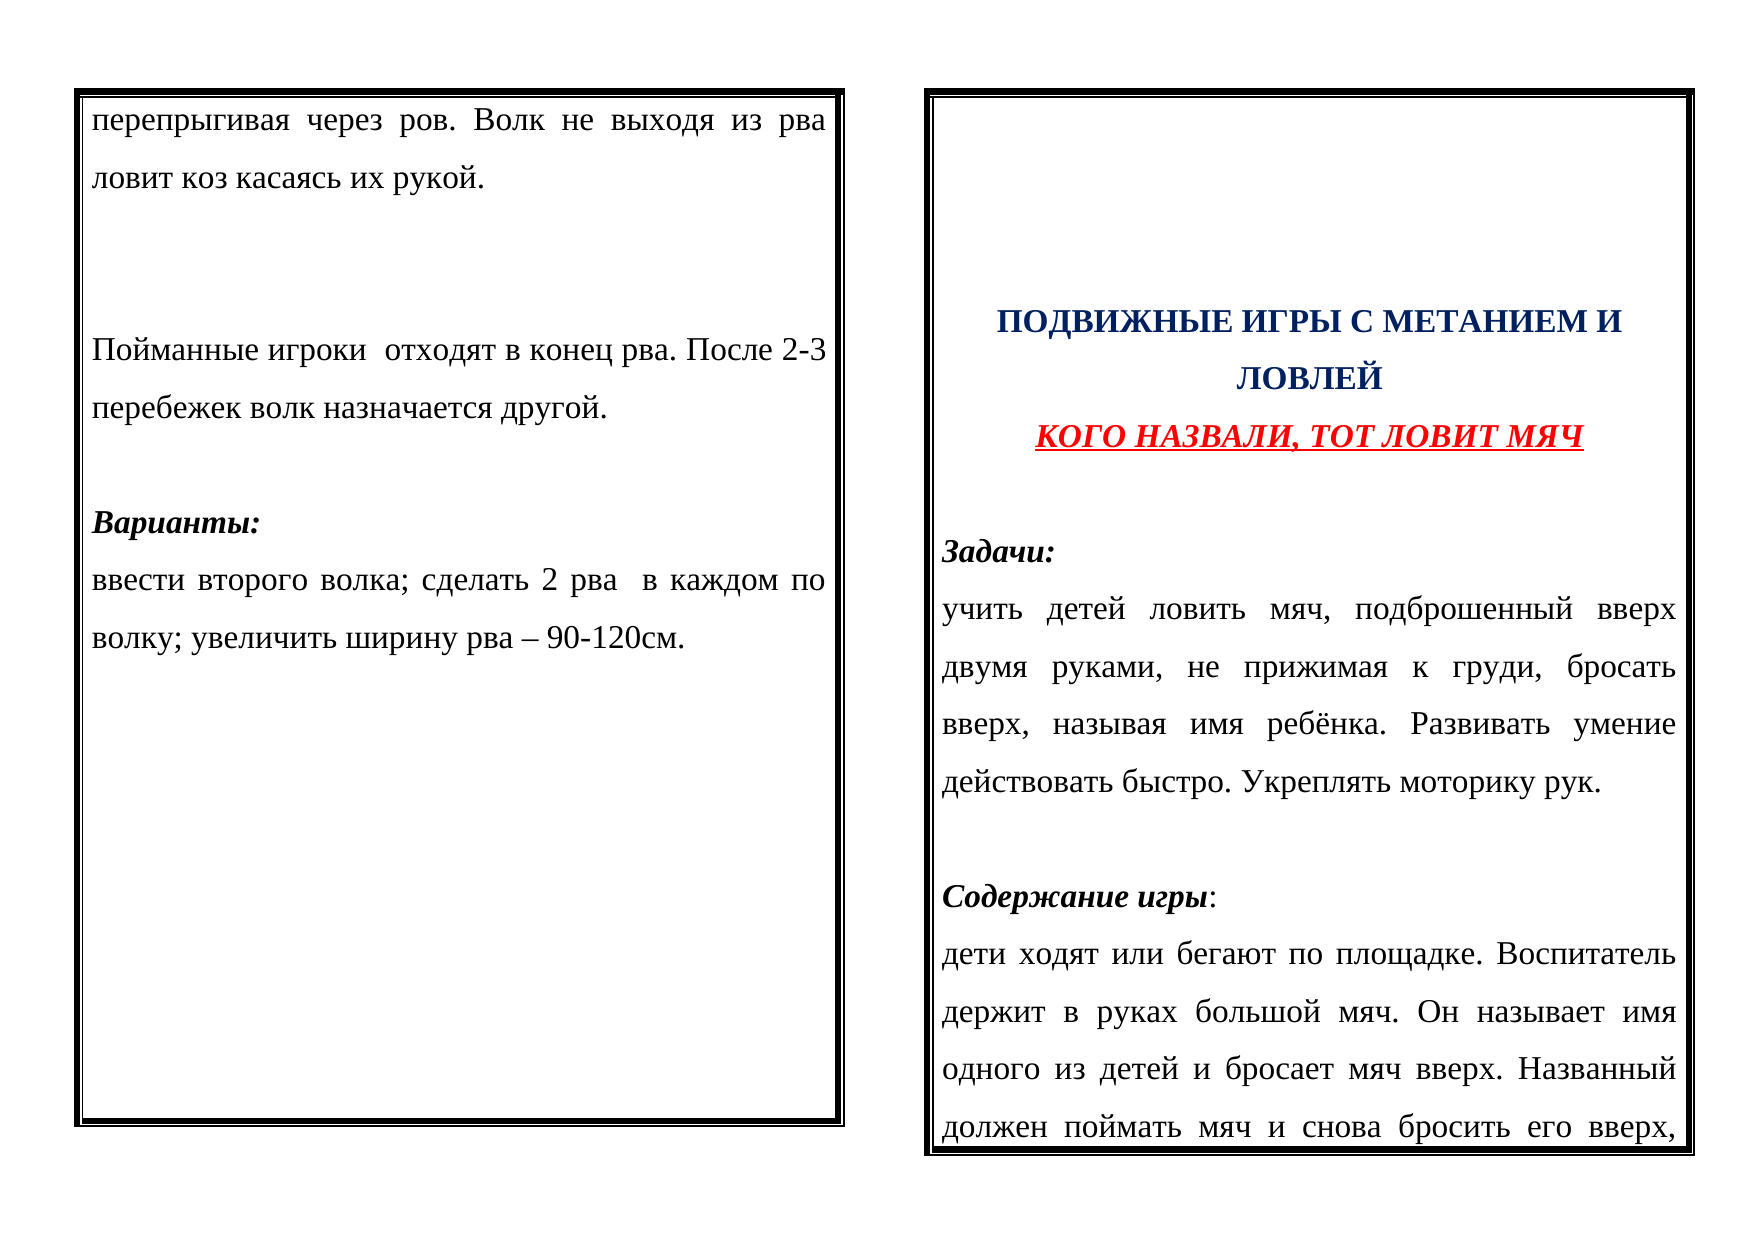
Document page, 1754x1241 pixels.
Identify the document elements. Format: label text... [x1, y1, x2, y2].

text Задачи: [934, 519, 1686, 569]
text Содержание игры: [934, 864, 1686, 914]
text учить детей ловить мяч, подброшенный вверх двумя руками, не прижимая к груди, бросать вверх, называя имя ребёнка. Развивать умение действовать быстро. Укреплять моторику рук. [934, 577, 1686, 799]
text ввести второго волка; сделать 2 рва в каждом по волку; увеличить ширину рва – 90-120см. [83, 548, 835, 656]
text Пойманные игроки отходят в конец рва. После 2-3 перебежек волк назначается другой. [83, 318, 835, 426]
text ПОДВИЖНЫЕ ИГРЫ С МЕТАНИЕМ И ЛОВЛЕЙ [934, 289, 1686, 397]
text Варианты: [83, 491, 835, 541]
text КОГО НАЗВАЛИ, ТОТ ЛОВИТ МЯЧ [934, 404, 1686, 454]
